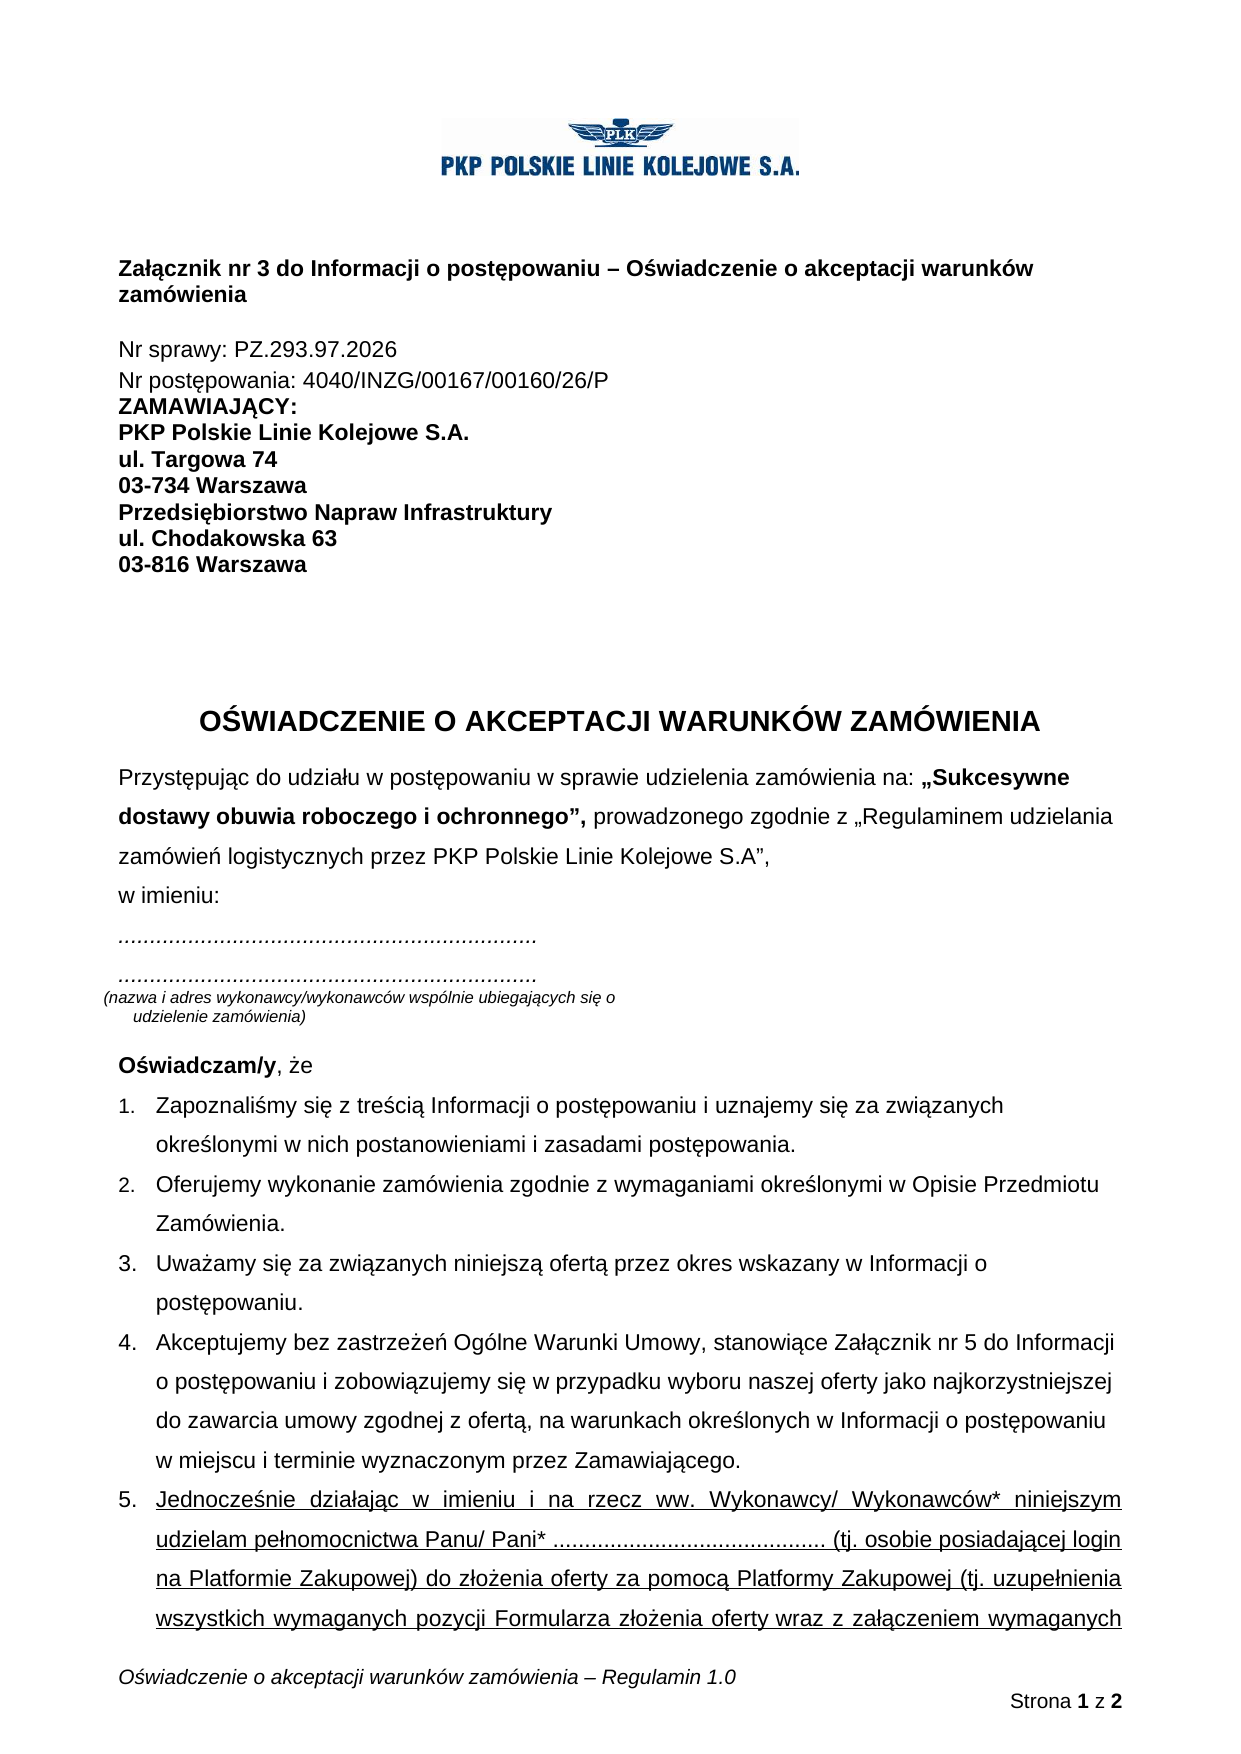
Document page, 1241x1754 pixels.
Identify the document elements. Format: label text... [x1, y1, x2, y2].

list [118, 1486, 1122, 1631]
text ul. Chodakowska 63 [118, 525, 1122, 551]
text w imieniu: [118, 882, 1122, 908]
text 03-816 Warszawa [118, 551, 1122, 577]
text .................................................................. [118, 961, 1122, 987]
text PKP Polskie Linie Kolejowe S.A. [118, 419, 1122, 446]
text ZAMAWIAJĄCY: [118, 393, 1122, 419]
list Oferujemy wykonanie zamówienia zgodnie z wymaganiami określonymi w Opisie Przedmiotu Zamówienia. [118, 1171, 1122, 1236]
list Akceptujemy bez zastrzeżeń Ogólne Warunki Umowy, stanowiące Załącznik nr 5 do Informacji o postępowaniu i zobowiązujemy się w przypadku wyboru naszej oferty jako najkorzystniejszej do zawarcia umowy zgodnej z ofertą, na warunkach określonych w Informacji o postępowaniu w miejscu i terminie wyznaczonym przez Zamawiającego. [118, 1328, 1122, 1473]
list Zapoznaliśmy się z treścią Informacji o postępowaniu i uznajemy się za związanych określonymi w nich postanowieniami i zasadami postępowania. [118, 1092, 1122, 1157]
text OŚWIADCZENIE O AKCEPTACJI WARUNKÓW ZAMÓWIENIA [118, 704, 1122, 737]
text Oświadczam/y, że [118, 1052, 1122, 1078]
text ul. Targowa 74 [118, 446, 1122, 472]
text Przedsiębiorstwo Napraw Infrastruktury [118, 498, 1122, 525]
picture [441, 118, 799, 176]
text Nr postępowania: 4040/INZG/00167/00160/26/P [118, 367, 1122, 393]
text Załącznik nr 3 do Informacji o postępowaniu – Oświadczenie o akceptacji warunków zamówienia [118, 255, 1122, 308]
text 03-734 Warszawa [118, 472, 1122, 498]
text Przystępując do udziału w postępowaniu w sprawie udzielenia zamówienia na: „Sukcesywne dostawy obuwia roboczego i ochronnego”, prowadzonego zgodnie z „Regulaminem udzielania zamówień logistycznych przez PKP Polskie Linie Kolejowe S.A”, [118, 764, 1122, 869]
list Uważamy się za związanych niniejszą ofertą przez okres wskazany w Informacji o postępowaniu. [118, 1249, 1122, 1315]
text Nr sprawy: PZ.293.97.2026 [118, 336, 1122, 363]
text .................................................................. [118, 922, 1122, 948]
text (nazwa i adres wykonawcy/wykonawców wspólnie ubiegających się o udzielenie zamówienia) [103, 987, 650, 1026]
